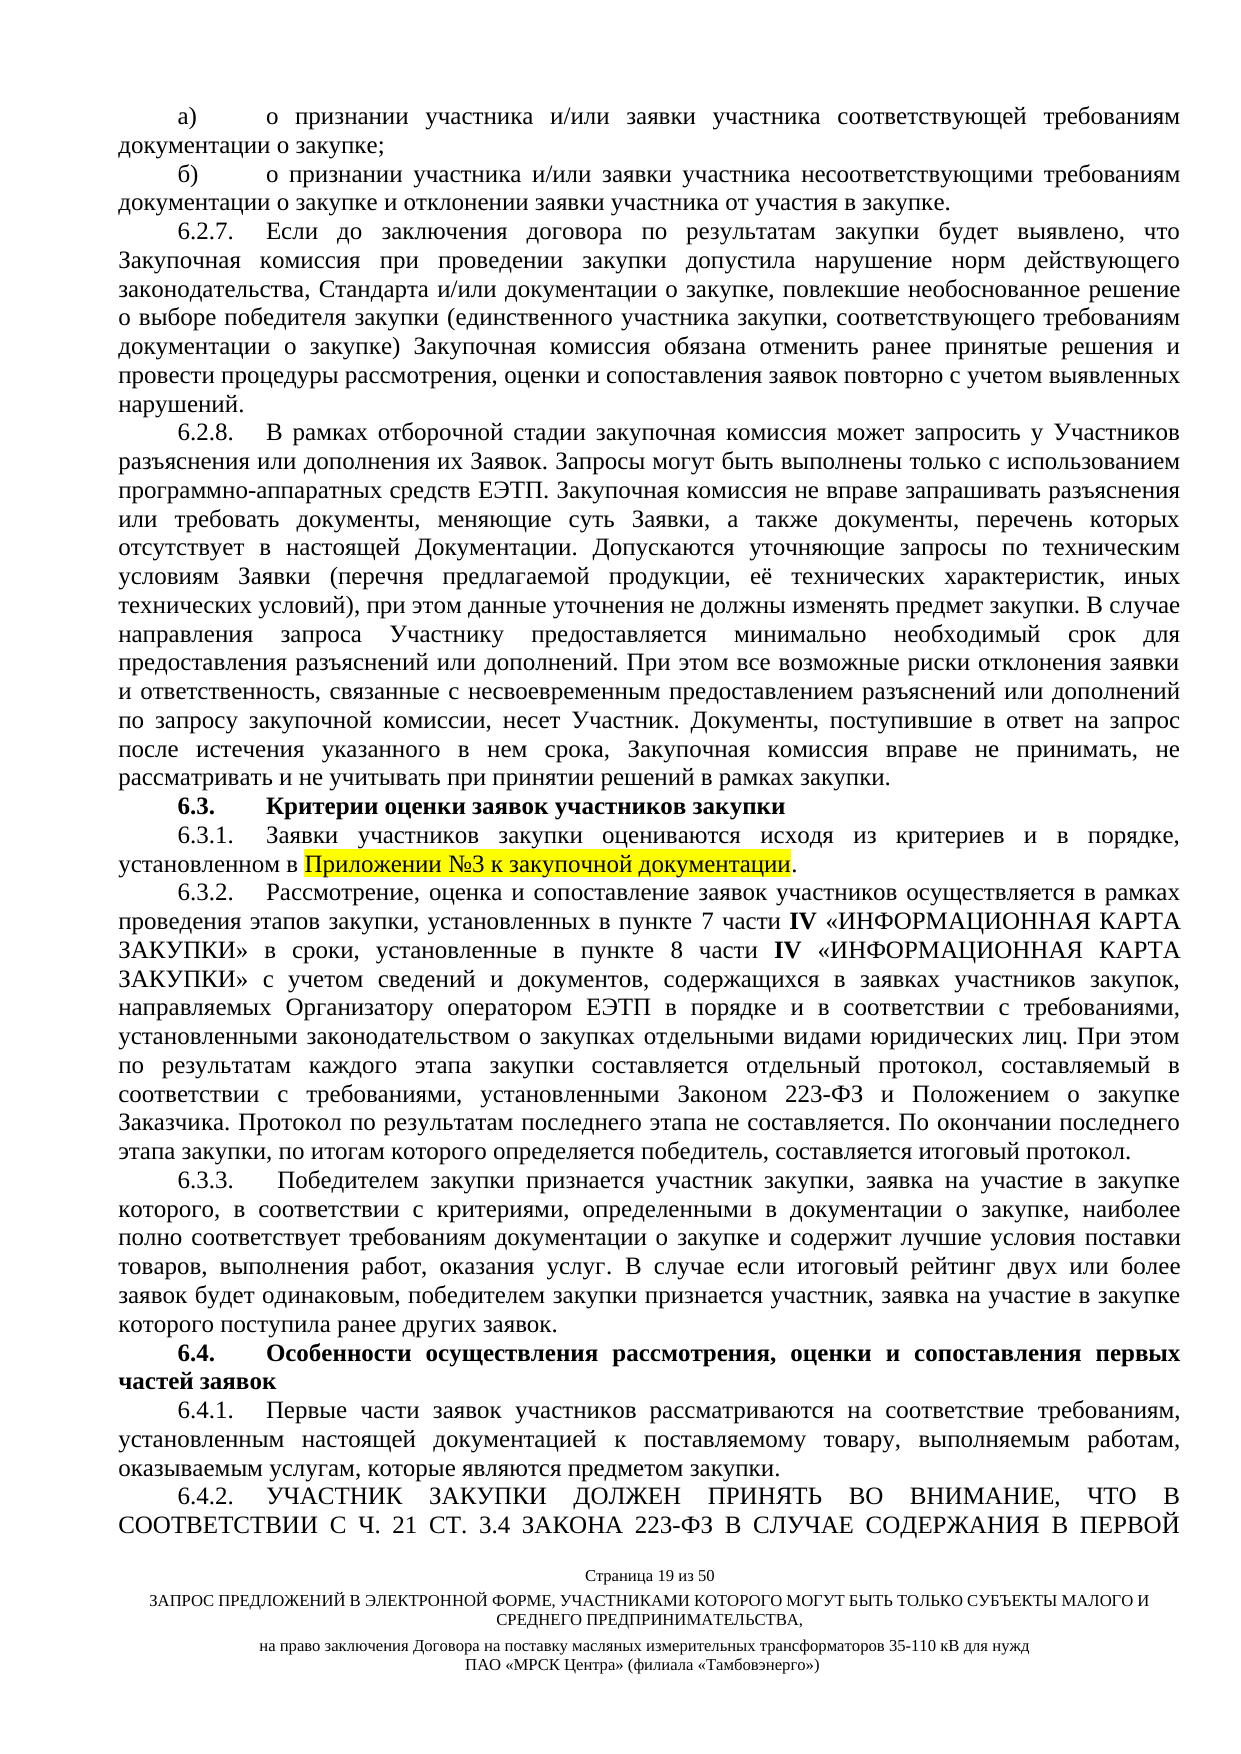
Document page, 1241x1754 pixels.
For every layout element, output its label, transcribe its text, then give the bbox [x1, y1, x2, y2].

subtitle Критерии оценки заявок участников закупки [118, 791, 1181, 820]
subtitle Первые части заявок участников рассматриваются на соответствие требованиям, установленным настоящей документацией к поставляемому товару, выполняемым работам, оказываемым услугам, которые являются предметом закупки. [118, 1395, 1181, 1481]
subtitle Особенности осуществления рассмотрения, оценки и сопоставления первых частей заявок [118, 1338, 1181, 1395]
subtitle о признании участника и/или заявки участника соответствующей требованиям документации о закупке; [118, 101, 1181, 159]
subtitle Заявки участников закупки оцениваются исходя из критериев и в порядке, установленном в Приложении №3 к закупочной документации. [118, 820, 1181, 877]
subtitle Рассмотрение, оценка и сопоставление заявок участников осуществляется в рамках проведения этапов закупки, установленных в пункте 7 части IV «ИНФОРМАЦИОННАЯ КАРТА ЗАКУПКИ» в сроки, установленные в пункте 8 части IV «ИНФОРМАЦИОННАЯ КАРТА ЗАКУПКИ» с учетом сведений и документов, содержащихся в заявках участников закупок, направляемых Организатору оператором ЕЭТП в порядке и в соответствии с требованиями, установленными законодательством о закупках отдельными видами юридических лиц. При этом по результатам каждого этапа закупки составляется отдельный протокол, составляемый в соответствии с требованиями, установленными Законом 223-ФЗ и Положением о закупке Заказчика. Протокол по результатам последнего этапа не составляется. По окончании последнего этапа закупки, по итогам которого определяется победитель, составляется итоговый протокол. [118, 877, 1181, 1165]
subtitle Победителем закупки признается участник закупки, заявка на участие в закупке которого, в соответствии с критериями, определенными в документации о закупке, наиболее полно соответствует требованиям документации о закупке и содержит лучшие условия поставки товаров, выполнения работ, оказания услуг. В случае если итоговый рейтинг двух или более заявок будет одинаковым, победителем закупки признается участник, заявка на участие в закупке которого поступила ранее других заявок. [118, 1165, 1181, 1338]
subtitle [118, 1481, 1181, 1539]
subtitle Если до заключения договора по результатам закупки будет выявлено, что Закупочная комиссия при проведении закупки допустила нарушение норм действующего законодательства, Стандарта и/или документации о закупке, повлекшие необоснованное решение о выборе победителя закупки (единственного участника закупки, соответствующего требованиям документации о закупке) Закупочная комиссия обязана отменить ранее принятые решения и провести процедуры рассмотрения, оценки и сопоставления заявок повторно с учетом выявленных нарушений. [118, 216, 1181, 417]
subtitle о признании участника и/или заявки участника несоответствующими требованиям документации о закупке и отклонении заявки участника от участия в закупке. [118, 159, 1181, 216]
subtitle В рамках отборочной стадии закупочная комиссия может запросить у Участников разъяснения или дополнения их Заявок. Запросы могут быть выполнены только с использованием программно-аппаратных средств ЕЭТП. Закупочная комиссия не вправе запрашивать разъяснения или требовать документы, меняющие суть Заявки, а также документы, перечень которых отсутствует в настоящей Документации. Допускаются уточняющие запросы по техническим условиям Заявки (перечня предлагаемой продукции, её технических характеристик, иных технических условий), при этом данные уточнения не должны изменять предмет закупки. В случае направления запроса Участнику предоставляется минимально необходимый срок для предоставления разъяснений или дополнений. При этом все возможные риски отклонения заявки и ответственность, связанные с несвоевременным предоставлением разъяснений или дополнений по запросу закупочной комиссии, несет Участник. Документы, поступившие в ответ на запрос после истечения указанного в нем срока, Закупочная комиссия вправе не принимать, не рассматривать и не учитывать при принятии решений в рамках закупки. [118, 417, 1181, 791]
